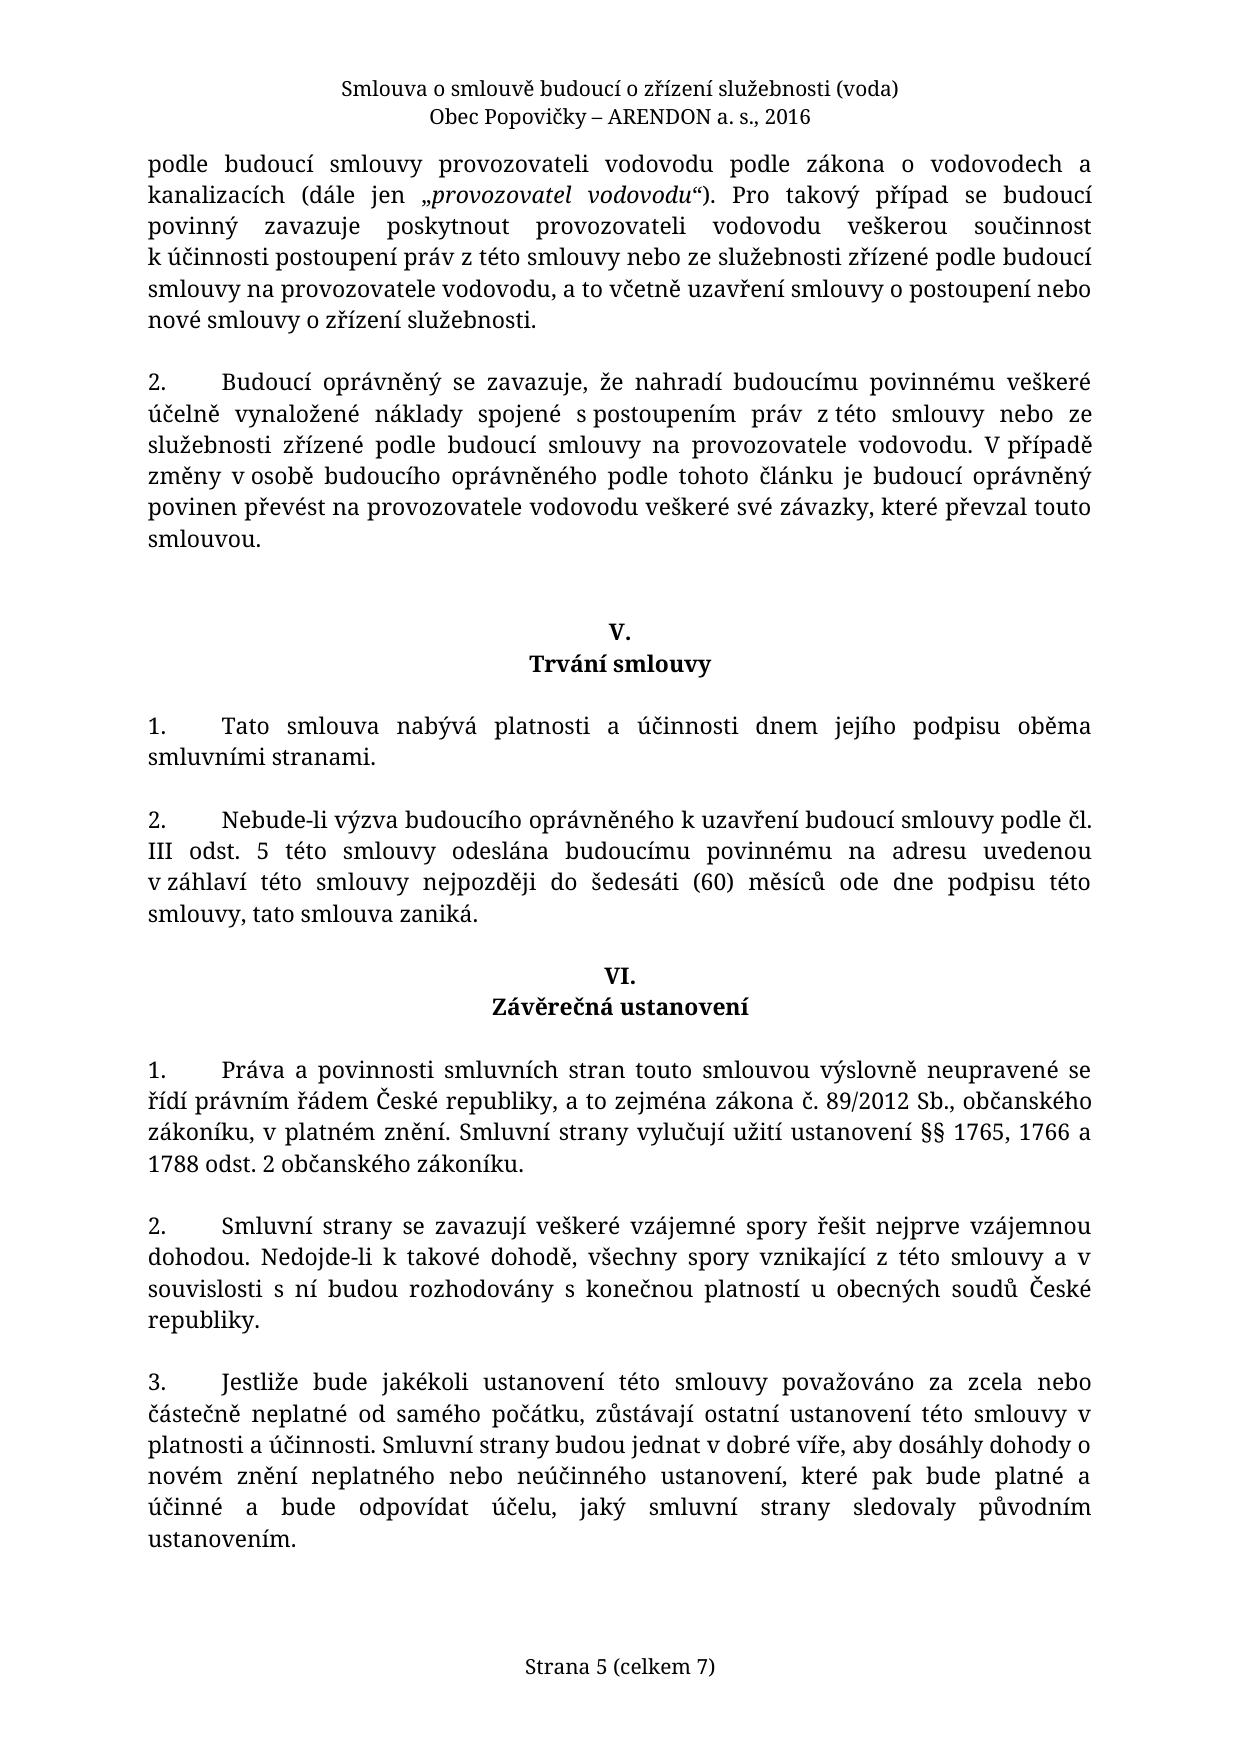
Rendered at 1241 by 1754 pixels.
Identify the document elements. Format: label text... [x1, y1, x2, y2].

text 2. Nebude-li výzva budoucího oprávněného k uzavření budoucí smlouvy podle čl. III odst. 5 této smlouvy odeslána budoucímu povinnému na adresu uvedenou v záhlaví této smlouvy nejpozději do šedesáti (60) měsíců ode dne podpisu této smlouvy, tato smlouva zaniká. [148, 804, 1093, 929]
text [148, 148, 1093, 335]
text VI. [148, 960, 1093, 991]
text 2. Budoucí oprávněný se zavazuje, že nahradí budoucímu povinnému veškeré účelně vynaložené náklady spojené s postoupením práv z této smlouvy nebo ze služebnosti zřízené podle budoucí smlouvy na provozovatele vodovodu. V případě změny v osobě budoucího oprávněného podle tohoto článku je budoucí oprávněný povinen převést na provozovatele vodovodu veškeré své závazky, které převzal touto smlouvou. [148, 366, 1093, 554]
text 1. Práva a povinnosti smluvních stran touto smlouvou výslovně neupravené se řídí právním řádem České republiky, a to zejména zákona č. 89/2012 Sb., občanského zákoníku, v platném znění. Smluvní strany vylučují užití ustanovení §§ 1765, 1766 a 1788 odst. 2 občanského zákoníku. [148, 1054, 1093, 1179]
text Závěrečná ustanovení [148, 991, 1093, 1023]
text 2. Smluvní strany se zavazují veškeré vzájemné spory řešit nejprve vzájemnou dohodou. Nedojde-li k takové dohodě, všechny spory vznikající z této smlouvy a v souvislosti s ní budou rozhodovány s konečnou platností u obecných soudů České republiky. [148, 1210, 1093, 1335]
text Trvání smlouvy [148, 648, 1093, 679]
text 3. Jestliže bude jakékoli ustanovení této smlouvy považováno za zcela nebo částečně neplatné od samého počátku, zůstávají ostatní ustanovení této smlouvy v platnosti a účinnosti. Smluvní strany budou jednat v dobré víře, aby dosáhly dohody o novém znění neplatného nebo neúčinného ustanovení, které pak bude platné a účinné a bude odpovídat účelu, jaký smluvní strany sledovaly původním ustanovením. [148, 1366, 1093, 1554]
text 1. Tato smlouva nabývá platnosti a účinnosti dnem jejího podpisu oběma smluvními stranami. [148, 710, 1093, 773]
text V. [148, 616, 1093, 648]
